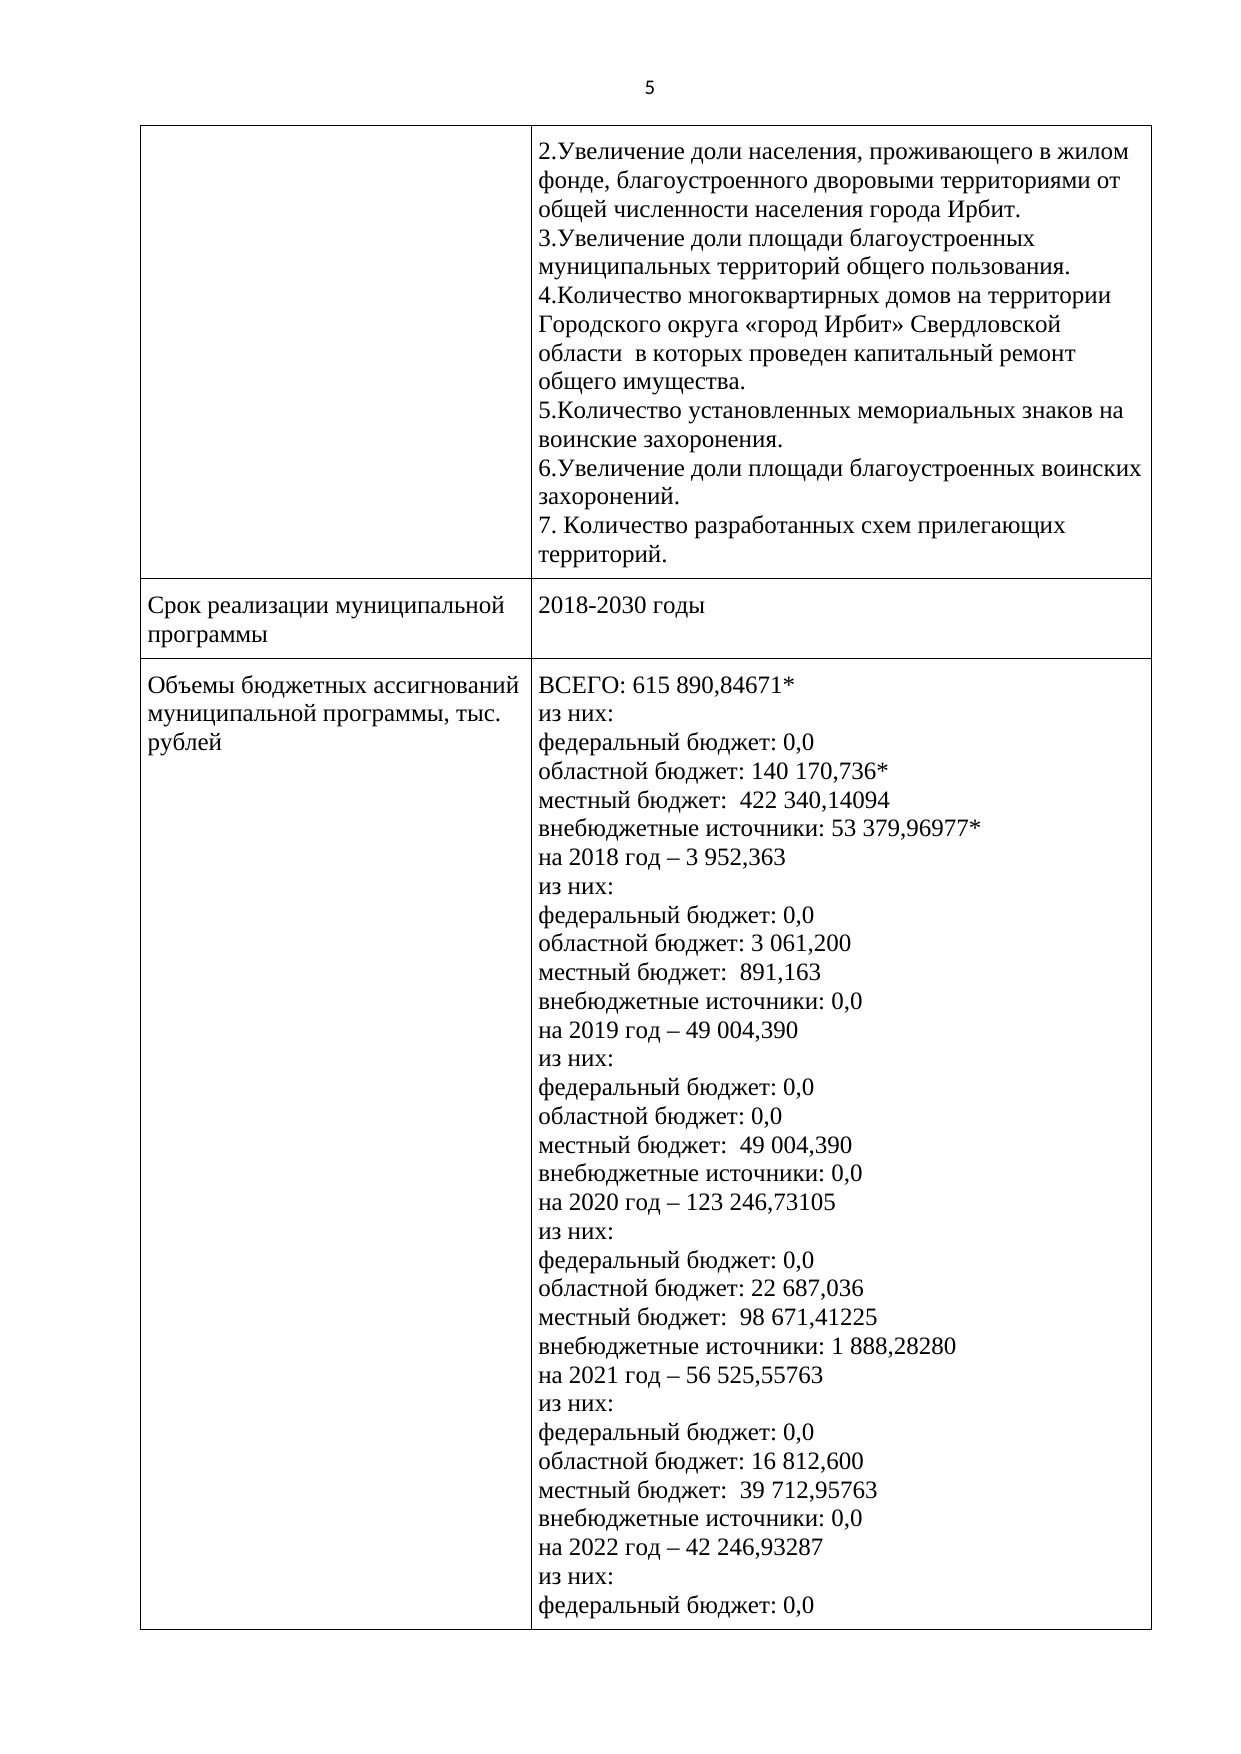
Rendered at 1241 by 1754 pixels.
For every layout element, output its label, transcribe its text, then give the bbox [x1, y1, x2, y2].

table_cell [141, 126, 531, 578]
table_cell 2018-2030 годы [532, 579, 1151, 658]
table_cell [532, 126, 1151, 578]
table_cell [532, 659, 1151, 1629]
table_cell Срок реализации муниципальной программы [141, 579, 531, 658]
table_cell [141, 659, 531, 1629]
